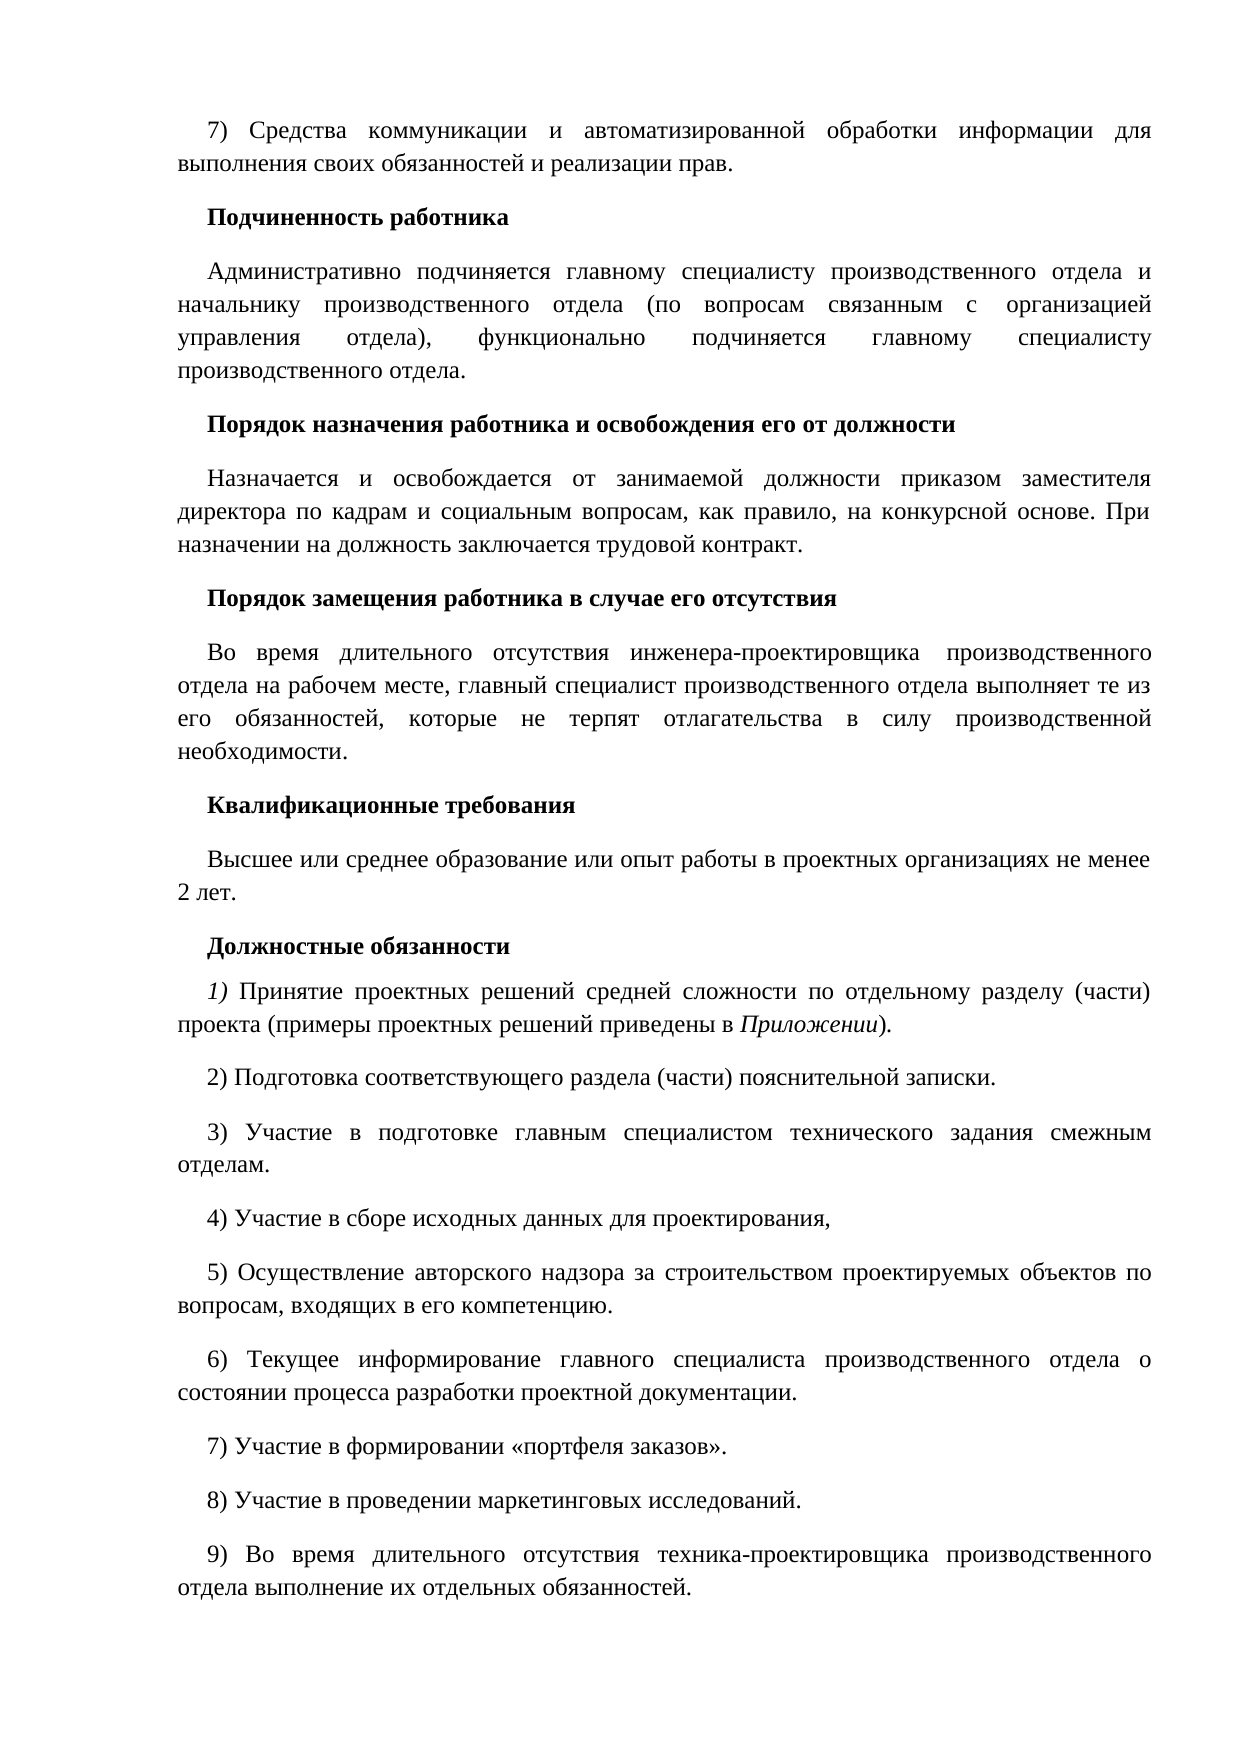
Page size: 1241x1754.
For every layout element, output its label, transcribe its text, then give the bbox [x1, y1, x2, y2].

text Во время длительного отсутствия инженера-проектировщика производственного отдела на рабочем месте, главный специалист производственного отдела выполняет те из его обязанностей, которые не терпят отлагательства в силу производственной необходимости. [177, 637, 1152, 764]
text Назначается и освобождается от занимаемой должности приказом заместителя директора по кадрам и социальным вопросам, как правило, на конкурсной основе. При назначении на должность заключается трудовой контракт. [177, 463, 1151, 558]
subtitle Подчиненность работника [207, 202, 1167, 231]
list Подготовка соответствующего раздела (части) пояснительной записки. [207, 1062, 1167, 1091]
text Административно подчиняется главному специалисту производственного отдела и начальнику производственного отдела (по вопросам связанным с организацией управления отдела), функционально подчиняется главному специалисту производственного отдела. [177, 256, 1152, 384]
list Участие в сборе исходных данных для проектирования, [207, 1203, 1167, 1232]
subtitle Должностные обязанности [207, 931, 1167, 960]
list Участие в формировании «портфеля заказов». [207, 1431, 1167, 1460]
subtitle Порядок назначения работника и освобождения его от должности [207, 409, 1167, 438]
list Осуществление авторского надзора за строительством проектируемых объектов по вопросам, входящих в его компетенцию. [177, 1257, 1152, 1319]
list Участие в проведении маркетинговых исследований. [207, 1485, 1167, 1514]
subtitle Квалификационные требования [207, 790, 1167, 819]
list Принятие проектных решений средней сложности по отдельному разделу (части) проекта (примеры проектных решений приведены в Приложении). [177, 976, 1151, 1038]
list Текущее информирование главного специалиста производственного отдела о состоянии процесса разработки проектной документации. [177, 1344, 1151, 1406]
list Средства коммуникации и автоматизированной обработки информации для выполнения своих обязанностей и реализации прав. [177, 115, 1152, 177]
subtitle Порядок замещения работника в случае его отсутствия [207, 583, 1167, 612]
list Участие в подготовке главным специалистом технического задания смежным отделам. [177, 1117, 1152, 1178]
text Высшее или среднее образование или опыт работы в проектных организациях не менее 2 лет. [177, 844, 1151, 906]
list Во время длительного отсутствия техника-проектировщика производственного отдела выполнение их отдельных обязанностей. [177, 1539, 1152, 1601]
